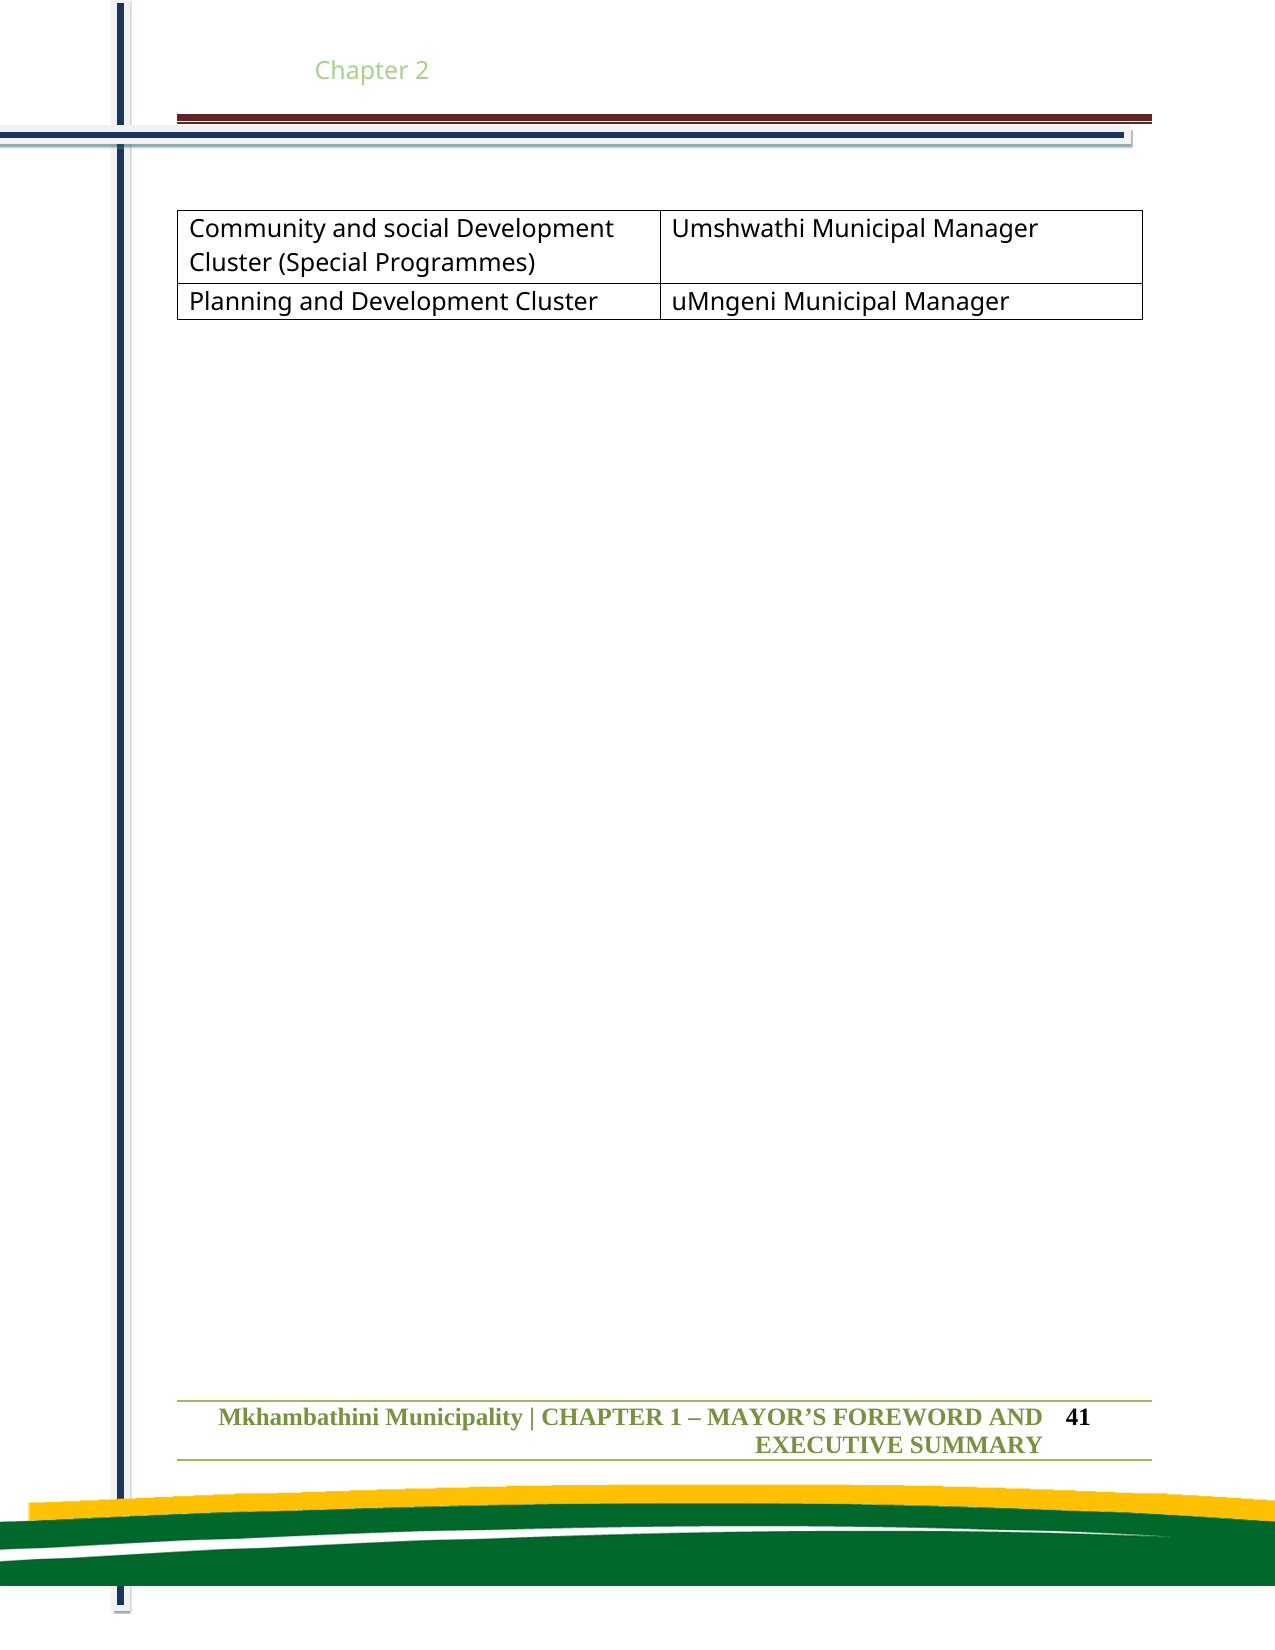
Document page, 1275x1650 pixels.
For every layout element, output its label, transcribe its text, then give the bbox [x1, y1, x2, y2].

picture [0, 1484, 1275, 1586]
table_cell uMngeni Municipal Manager [661, 284, 1142, 319]
table_cell Planning and Development Cluster [178, 284, 660, 319]
table_cell Community and social Development Cluster (Special Programmes) [178, 211, 660, 283]
table_cell Umshwathi Municipal Manager [661, 211, 1142, 283]
